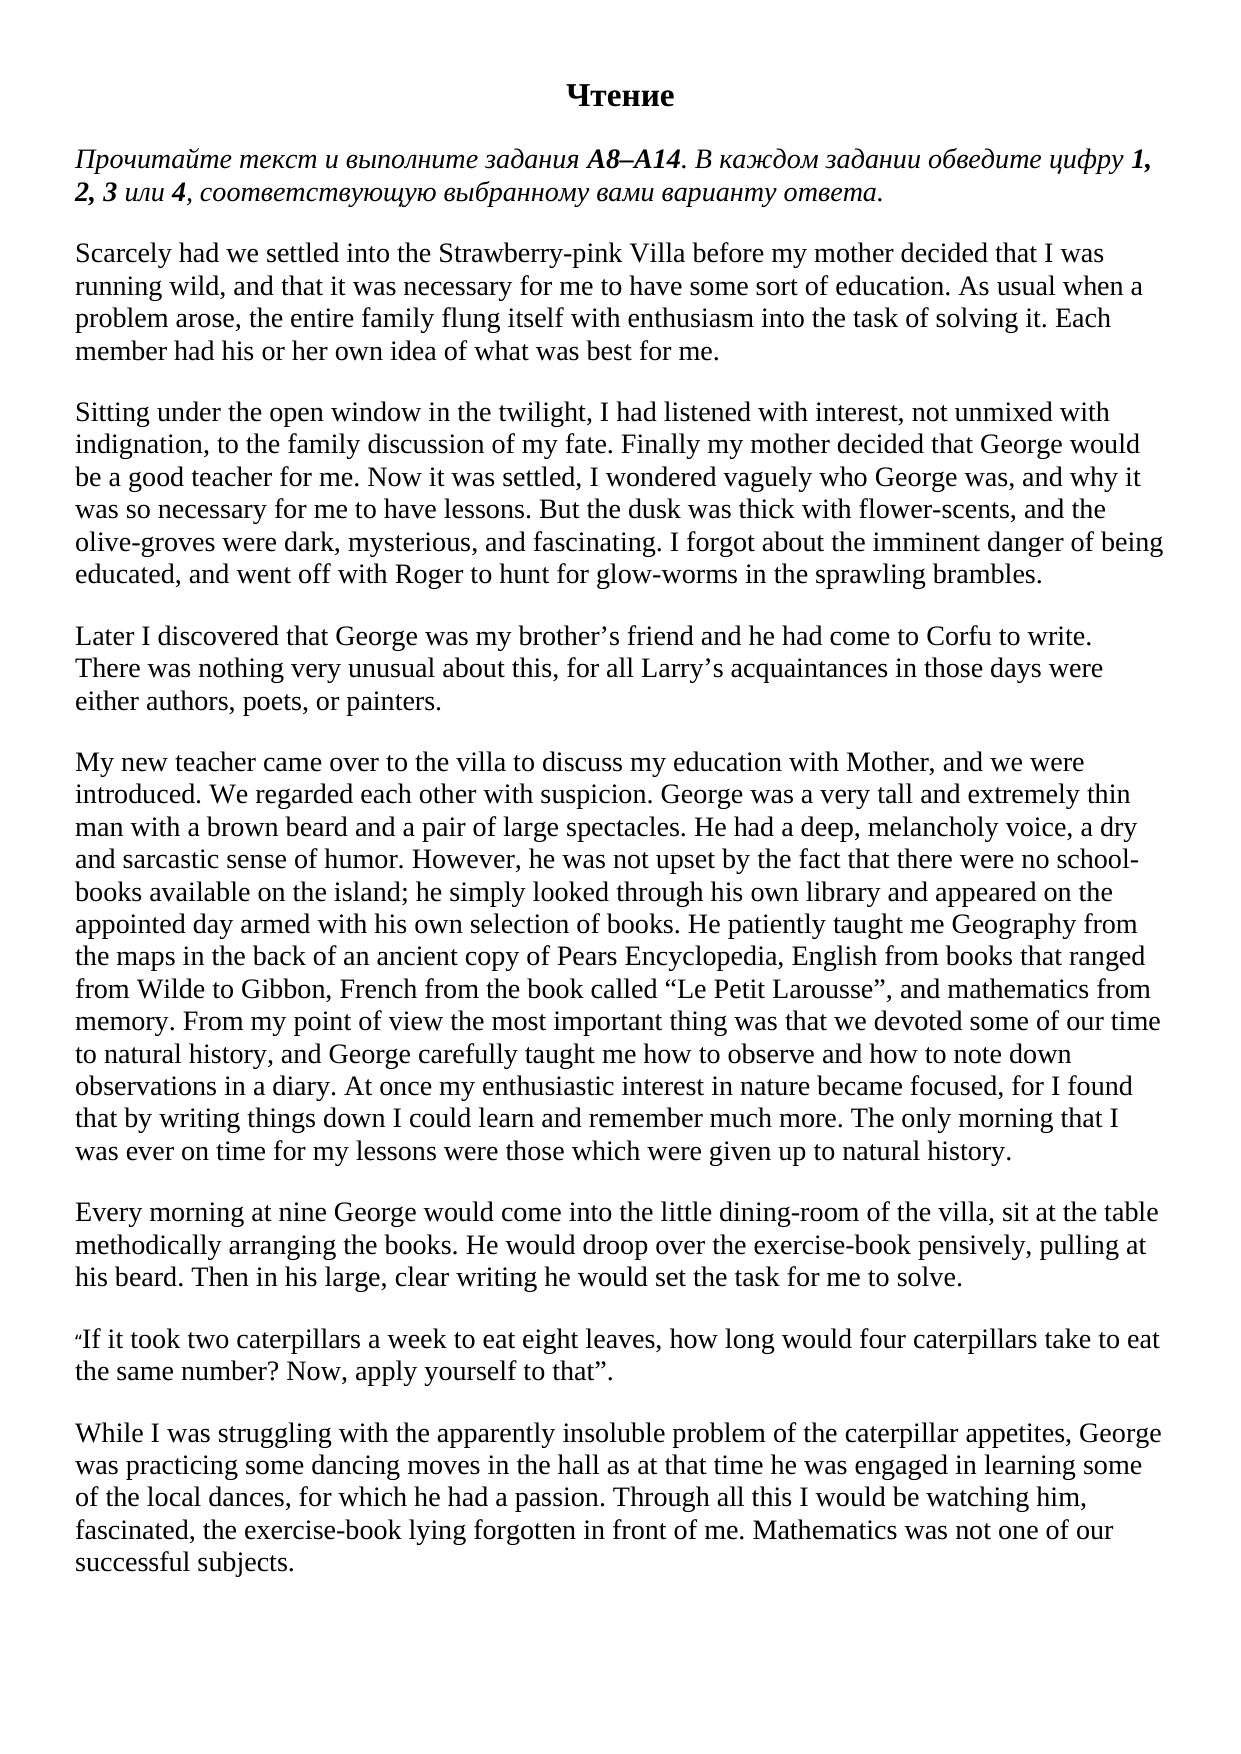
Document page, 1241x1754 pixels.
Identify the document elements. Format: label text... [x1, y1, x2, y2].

text Чтение [75, 75, 1165, 113]
text While I was struggling with the apparently insoluble problem of the caterpillar appetites, George was practicing some dancing moves in the hall as at that time he was engaged in learning some of the local dances, for which he had a passion. Through all this I would be watching him, fascinated, the exercise-book lying forgotten in front of me. Mathematics was not one of our successful subjects. [75, 1416, 1165, 1578]
text Later I discovered that George was my brother’s friend and he had come to Corfu to write. There was nothing very unusual about this, for all Larry’s acquaintances in those days were either authors, poets, or painters. [75, 619, 1165, 716]
text Every morning at nine George would come into the little dining-room of the villa, sit at the table methodically arranging the books. He would droop over the exercise-book pensively, pulling at his beard. Then in his large, clear writing he would set the task for me to solve. [75, 1195, 1165, 1293]
text Прочитайте текст и выполните задания А8–А14. В каждом задании обведите цифру 1, 2, 3 или 4, соответствующую выбранному вами варианту ответа. [75, 142, 1165, 207]
text Sitting under the open window in the twilight, I had listened with interest, not unmixed with indignation, to the family discussion of my fate. Finally my mother decided that George would be a good teacher for me. Now it was settled, I wondered vaguely who George was, and why it was so necessary for me to have lessons. But the dusk was thick with flower-scents, and the olive-groves were dark, mysterious, and fascinating. I forgot about the imminent danger of being educated, and went off with Roger to hunt for glow-worms in the sprawling brambles. [75, 395, 1165, 589]
text “If it took two caterpillars a week to eat eight leaves, how long would four caterpillars take to eat the same number? Now, apply yourself to that”. [75, 1322, 1165, 1387]
text My new teacher came over to the villa to discuss my education with Mother, and we were introduced. We regarded each other with suspicion. George was a very tall and extremely thin man with a brown beard and a pair of large spectacles. He had a deep, melancholy voice, a dry and sarcastic sense of humor. However, he was not upset by the fact that there were no school-books available on the island; he simply looked through his own library and appeared on the appointed day armed with his own selection of books. He patiently taught me Geography from the maps in the back of an ancient copy of Pears Encyclopedia, English from books that ranged from Wilde to Gibbon, French from the book called “Le Petit Larousse”, and mathematics from memory. From my point of view the most important thing was that we devoted some of our time to natural history, and George carefully taught me how to observe and how to note down observations in a diary. At once my enthusiastic interest in nature became focused, for I found that by writing things down I could learn and remember much more. The only morning that I was ever on time for my lessons were those which were given up to natural history. [75, 745, 1165, 1166]
text Scarcely had we settled into the Strawberry-pink Villa before my mother decided that I was running wild, and that it was necessary for me to have some sort of education. As usual when a problem arose, the entire family flung itself with enthusiasm into the task of solving it. Each member had his or her own idea of what was best for me. [75, 236, 1165, 366]
